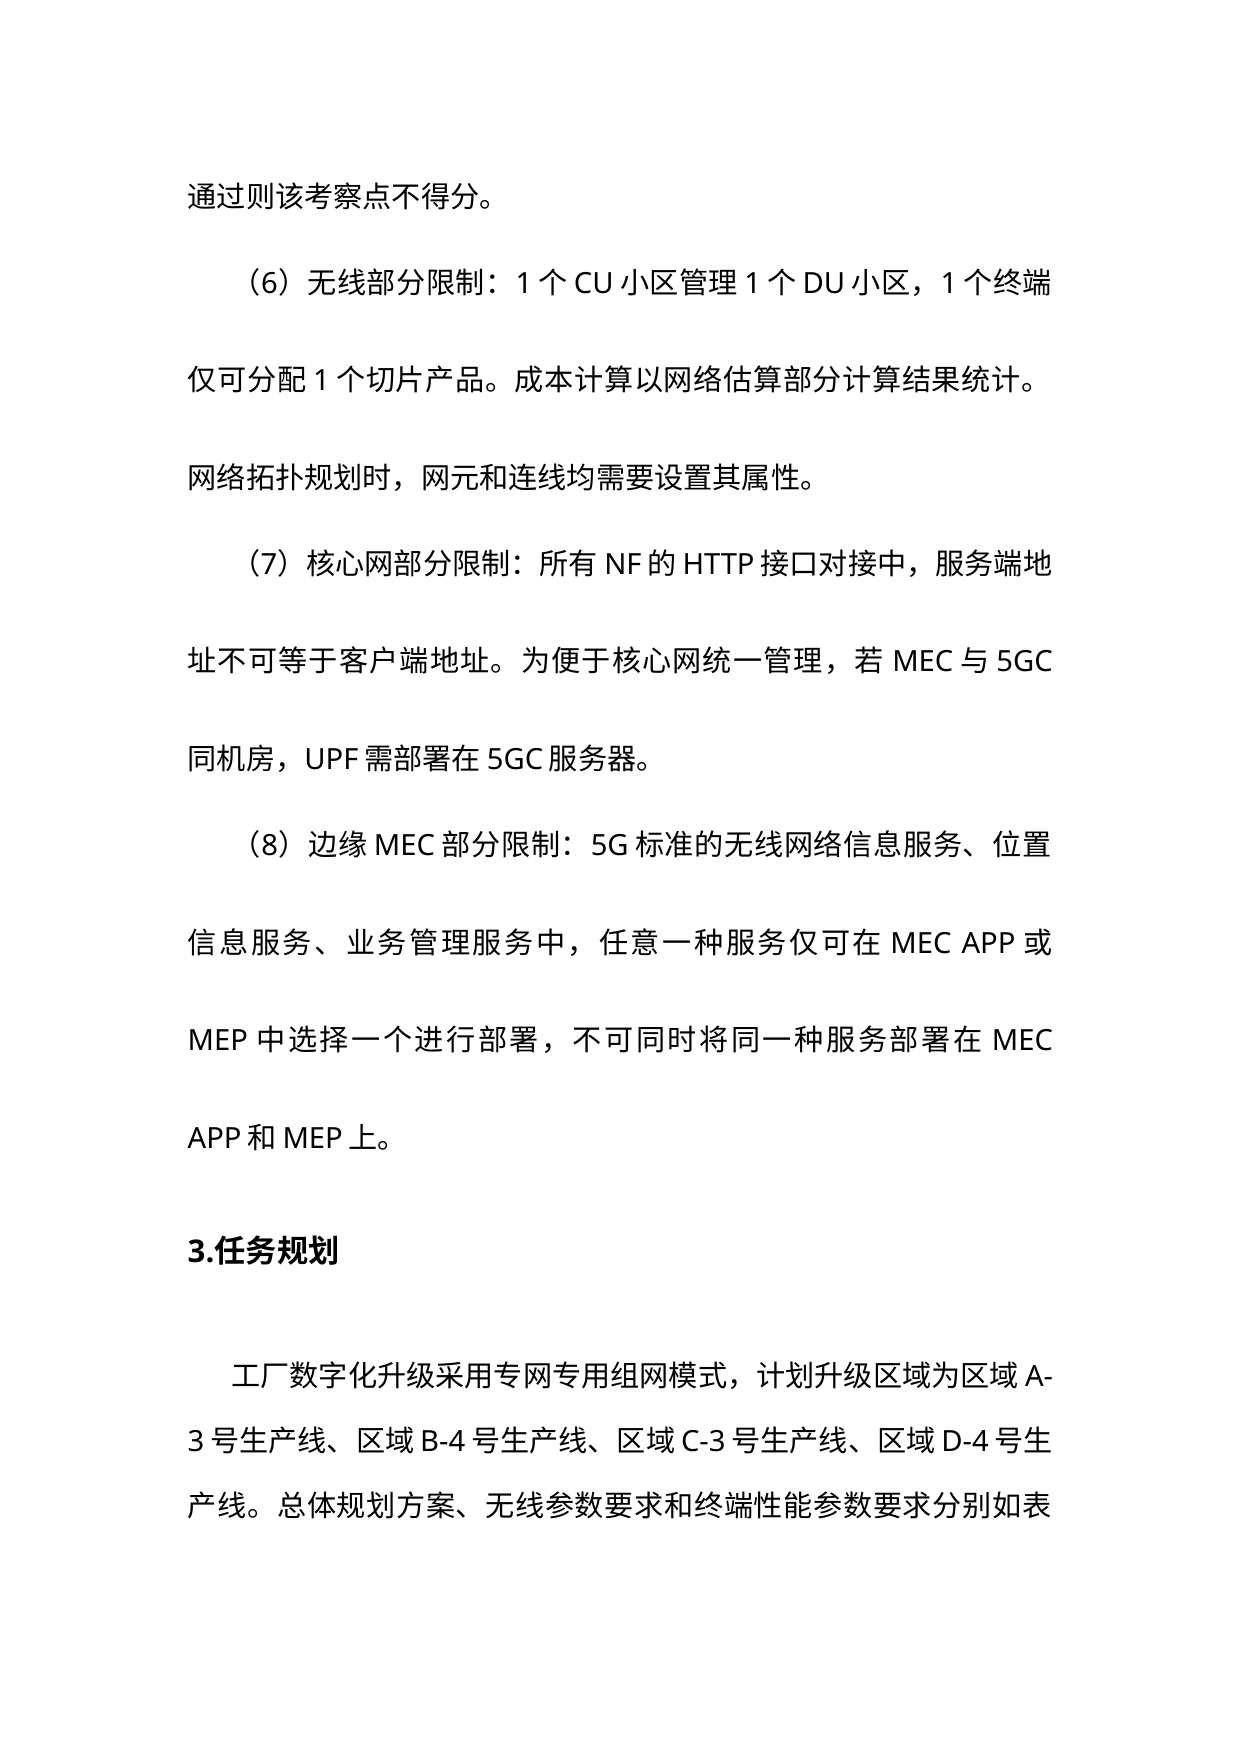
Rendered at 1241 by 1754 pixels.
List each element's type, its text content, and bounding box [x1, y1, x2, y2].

text （7）核心网部分限制：所有NF的HTTP接口对接中，服务端地址不可等于客户端地址。为便于核心网统一管理，若MEC与5GC同机房，UPF需部署在5GC服务器。 [187, 529, 1053, 789]
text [187, 162, 1053, 227]
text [187, 1341, 1053, 1536]
text （6）无线部分限制：1个CU小区管理1个DU小区，1个终端仅可分配1个切片产品。成本计算以网络估算部分计算结果统计。网络拓扑规划时，网元和连线均需要设置其属性。 [187, 248, 1053, 508]
subtitle 3.任务规划 [187, 1216, 1053, 1281]
text （8）边缘MEC部分限制：5G标准的无线网络信息服务、位置信息服务、业务管理服务中，任意一种服务仅可在MEC APP或MEP中选择一个进行部署，不可同时将同一种服务部署在MEC APP和MEP上。 [187, 810, 1053, 1168]
